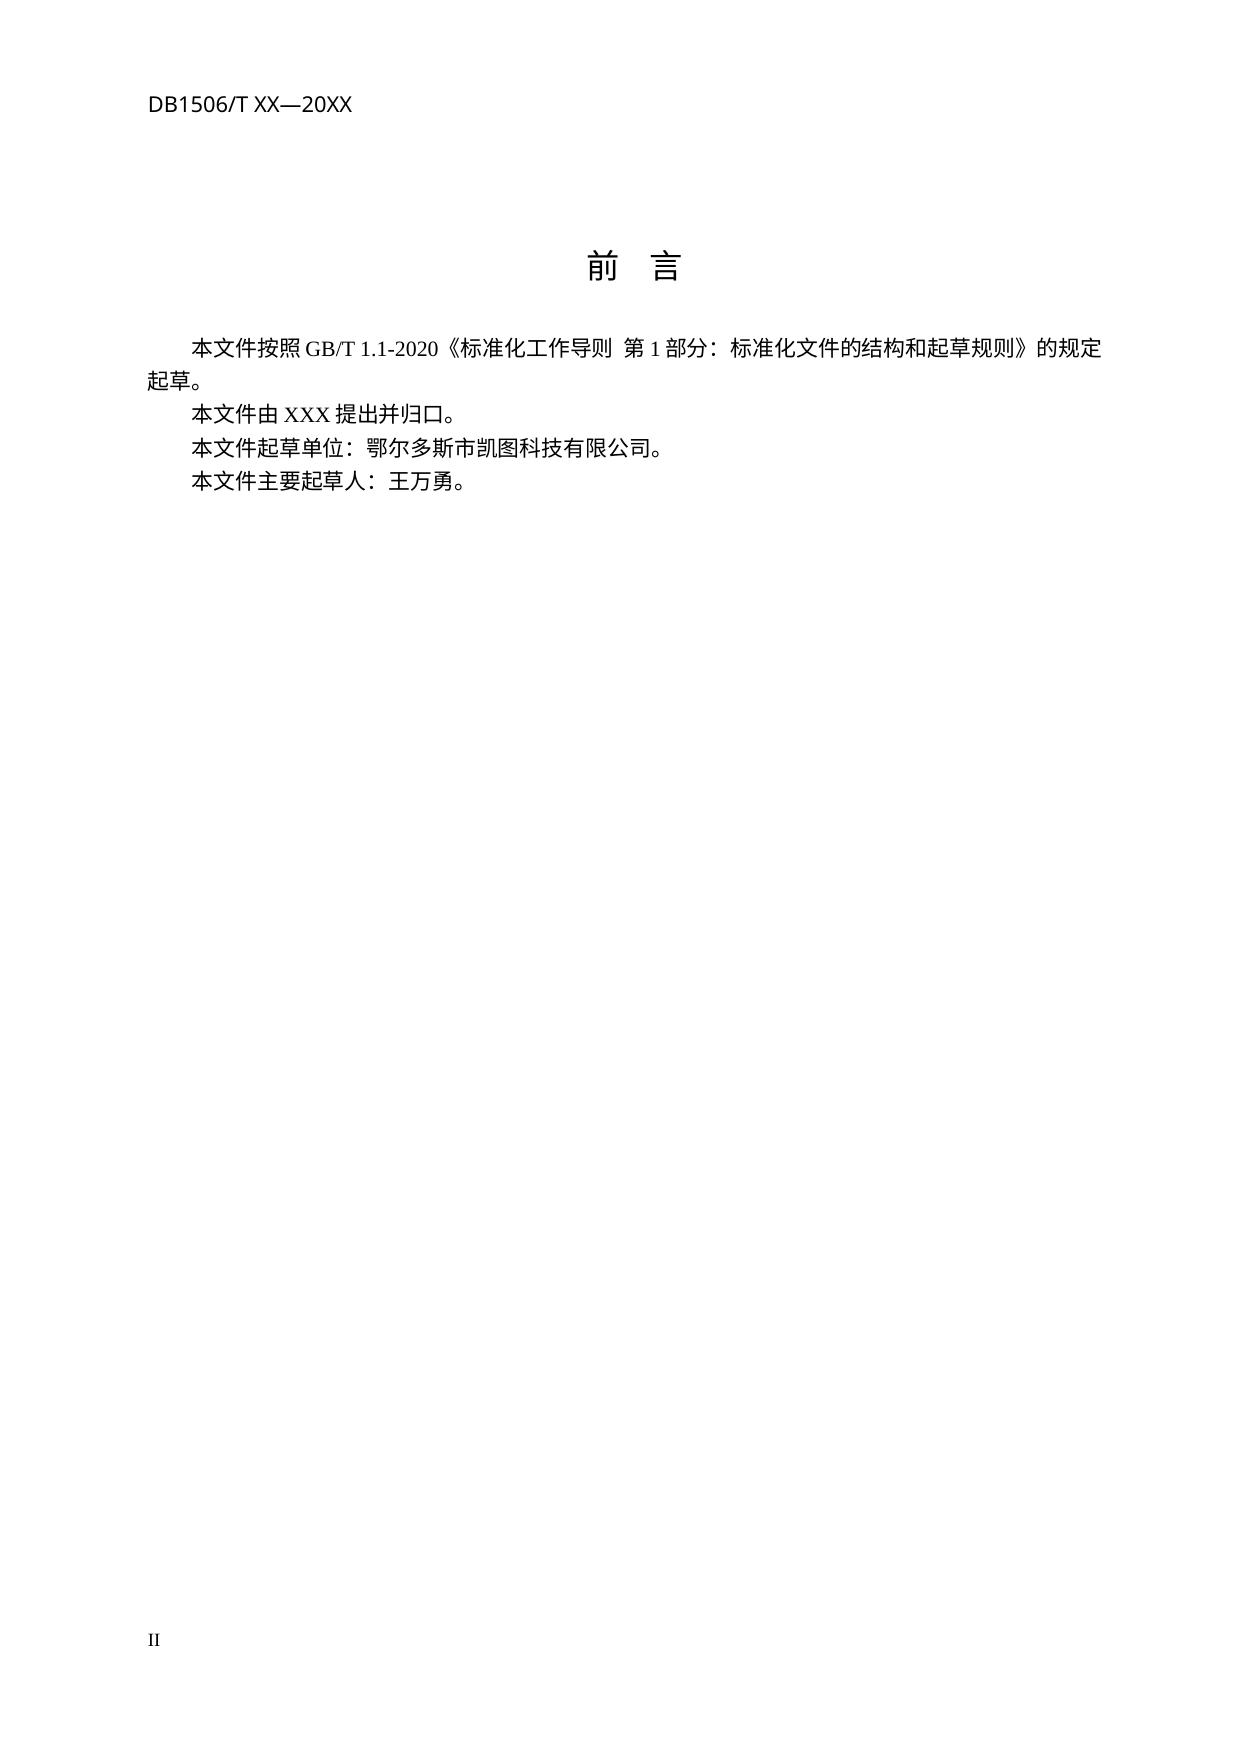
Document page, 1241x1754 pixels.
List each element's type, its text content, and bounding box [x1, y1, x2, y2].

text 前 言 [148, 231, 1122, 297]
text 本文件由XXX提出并归口。 [148, 397, 1122, 430]
text 本文件主要起草人：王万勇。 [148, 463, 1122, 496]
text 本文件按照GB/T 1.1-2020《标准化工作导则 第1部分：标准化文件的结构和起草规则》的规定起草。 [148, 330, 1122, 397]
text 本文件起草单位：鄂尔多斯市凯图科技有限公司。 [148, 430, 1122, 463]
